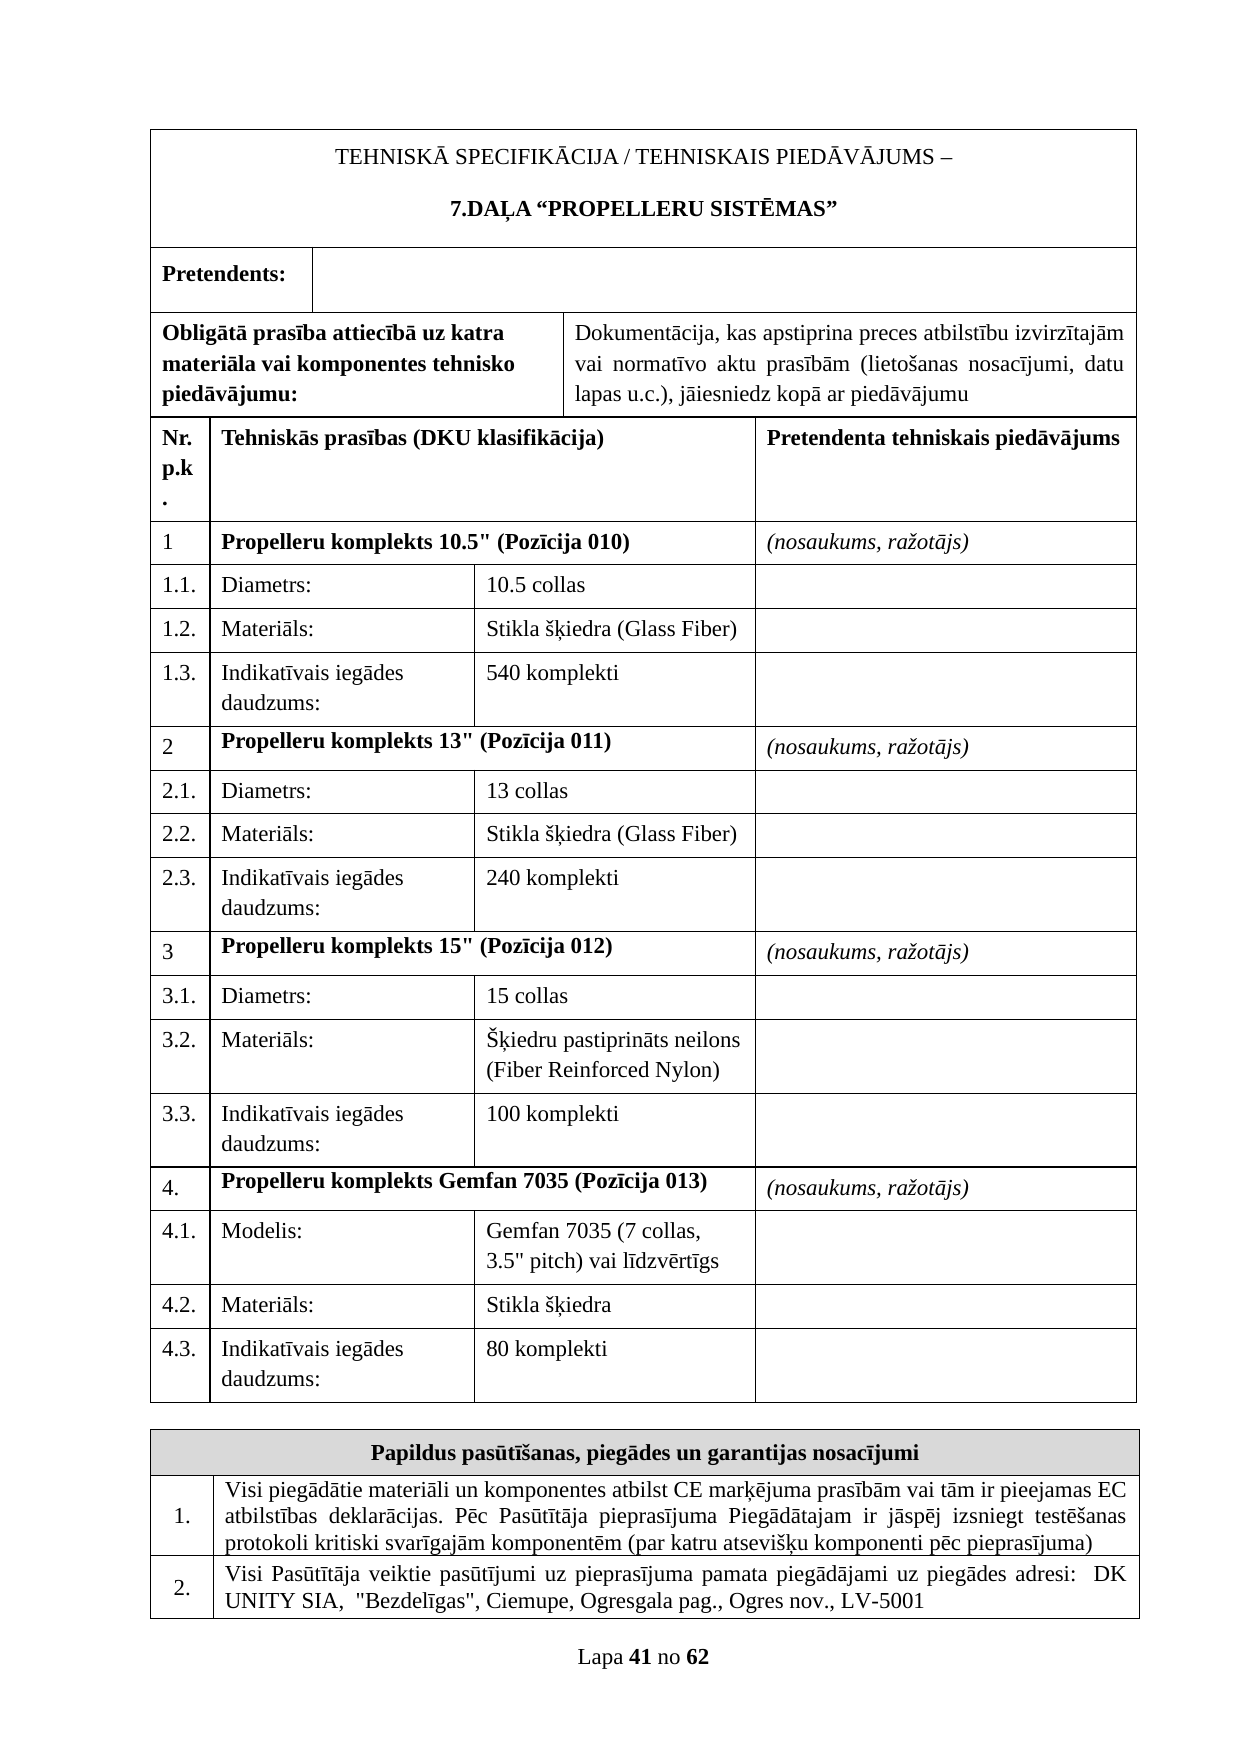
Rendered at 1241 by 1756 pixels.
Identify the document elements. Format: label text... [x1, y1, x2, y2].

table_cell Diametrs: [211, 565, 474, 608]
table_cell [756, 1329, 1136, 1402]
table_cell [756, 1285, 1136, 1328]
table_cell [756, 814, 1136, 857]
table_cell Materiāls: [211, 814, 474, 857]
table_cell 3.3. [151, 1094, 209, 1166]
table_cell 3.1. [151, 976, 209, 1018]
table_cell [756, 565, 1136, 608]
table_cell 1.2. [151, 609, 209, 652]
table_cell 1 [151, 522, 209, 564]
table_cell [756, 1094, 1136, 1166]
table_cell 80 komplekti [475, 1329, 755, 1402]
table_cell 1. [151, 1476, 213, 1555]
table_cell 1.1. [151, 565, 209, 608]
table_cell Diametrs: [211, 976, 474, 1018]
table_cell Tehniskās prasības (DKU klasifikācija) [211, 418, 755, 521]
table_cell [756, 858, 1136, 931]
table_cell 1.3. [151, 653, 209, 726]
table_cell Obligātā prasība attiecībā uz katra materiāla vai komponentes tehnisko piedāvājumu: [151, 313, 563, 416]
table_cell Visi piegādātie materiāli un komponentes atbilst CE marķējuma prasībām vai tām ir pieejamas EC atbilstības deklarācijas. Pēc Pasūtītāja pieprasījuma Piegādātajam ir jāspēj izsniegt testēšanas protokoli kritiski svarīgajām komponentēm (par katru atsevišķu komponenti pēc pieprasījuma) [214, 1476, 1139, 1555]
table_cell 240 komplekti [475, 858, 755, 931]
table_cell 15 collas [475, 976, 755, 1018]
table_cell Pretendents: [151, 248, 312, 312]
table_cell Gemfan 7035 (7 collas, 3.5" pitch) vai līdzvērtīgs [475, 1211, 755, 1284]
table_cell Propelleru komplekts Gemfan 7035 (Pozīcija 013) [211, 1168, 755, 1210]
table_cell 4.3. [151, 1329, 209, 1402]
table_cell 13 collas [475, 771, 755, 813]
table_cell Materiāls: [211, 1020, 474, 1092]
table_cell 4.1. [151, 1211, 209, 1284]
table_cell (nosaukums, ražotājs) [756, 727, 1136, 769]
table_cell Indikatīvais iegādes daudzums: [211, 858, 474, 931]
table_cell [756, 653, 1136, 726]
table_cell 3.2. [151, 1020, 209, 1092]
table_cell 4. [151, 1168, 209, 1210]
table_cell Modelis: [211, 1211, 474, 1284]
table_cell [756, 771, 1136, 813]
table_cell Propelleru komplekts 13" (Pozīcija 011) [211, 727, 755, 769]
table_cell Propelleru komplekts 10.5" (Pozīcija 010) [211, 522, 755, 564]
table_cell Propelleru komplekts 15" (Pozīcija 012) [211, 932, 755, 975]
table_cell Diametrs: [211, 771, 474, 813]
table_cell 540 komplekti [475, 653, 755, 726]
table_cell (nosaukums, ražotājs) [756, 932, 1136, 975]
table_cell 3 [151, 932, 209, 975]
table_cell [756, 609, 1136, 652]
table_cell [756, 1020, 1136, 1092]
table_cell (nosaukums, ražotājs) [756, 1168, 1136, 1210]
table_cell Materiāls: [211, 609, 474, 652]
table_cell [313, 248, 1136, 312]
table_cell Šķiedru pastiprināts neilons (Fiber Reinforced Nylon) [475, 1020, 755, 1092]
table_cell Indikatīvais iegādes daudzums: [211, 1329, 474, 1402]
table_cell 2.3. [151, 858, 209, 931]
table_cell [756, 976, 1136, 1018]
table_cell Stikla šķiedra (Glass Fiber) [475, 814, 755, 857]
table_cell Indikatīvais iegādes daudzums: [211, 653, 474, 726]
table_cell 10.5 collas [475, 565, 755, 608]
table_cell Indikatīvais iegādes daudzums: [211, 1094, 474, 1166]
table_cell 2 [151, 727, 209, 769]
table_cell (nosaukums, ražotājs) [756, 522, 1136, 564]
table_cell Dokumentācija, kas apstiprina preces atbilstību izvirzītajām vai normatīvo aktu prasībām (lietošanas nosacījumi, datu lapas u.c.), jāiesniedz kopā ar piedāvājumu [564, 313, 1136, 416]
table_cell Nr. p.k. [151, 418, 209, 521]
table_header TEHNISKĀ SPECIFIKĀCIJA / TEHNISKAIS PIEDĀVĀJUMS – 7.DAĻA “PROPELLERU SISTĒMAS” [151, 130, 1136, 247]
table_cell 4.2. [151, 1285, 209, 1328]
table_cell Materiāls: [211, 1285, 474, 1328]
table_cell [756, 1211, 1136, 1284]
table_cell Pretendenta tehniskais piedāvājums [756, 418, 1136, 521]
table_cell Stikla šķiedra (Glass Fiber) [475, 609, 755, 652]
table_cell 2.2. [151, 814, 209, 857]
table_cell 100 komplekti [475, 1094, 755, 1166]
table_cell Visi Pasūtītāja veiktie pasūtījumi uz pieprasījuma pamata piegādājami uz piegādes adresi: DK UNITY SIA, "Bezdelīgas", Ciemupe, Ogresgala pag., Ogres nov., LV-5001 [214, 1556, 1139, 1617]
table_header Papildus pasūtīšanas, piegādes un garantijas nosacījumi [151, 1430, 1139, 1475]
table_cell Stikla šķiedra [475, 1285, 755, 1328]
table_cell 2.1. [151, 771, 209, 813]
table_cell 2. [151, 1556, 213, 1617]
